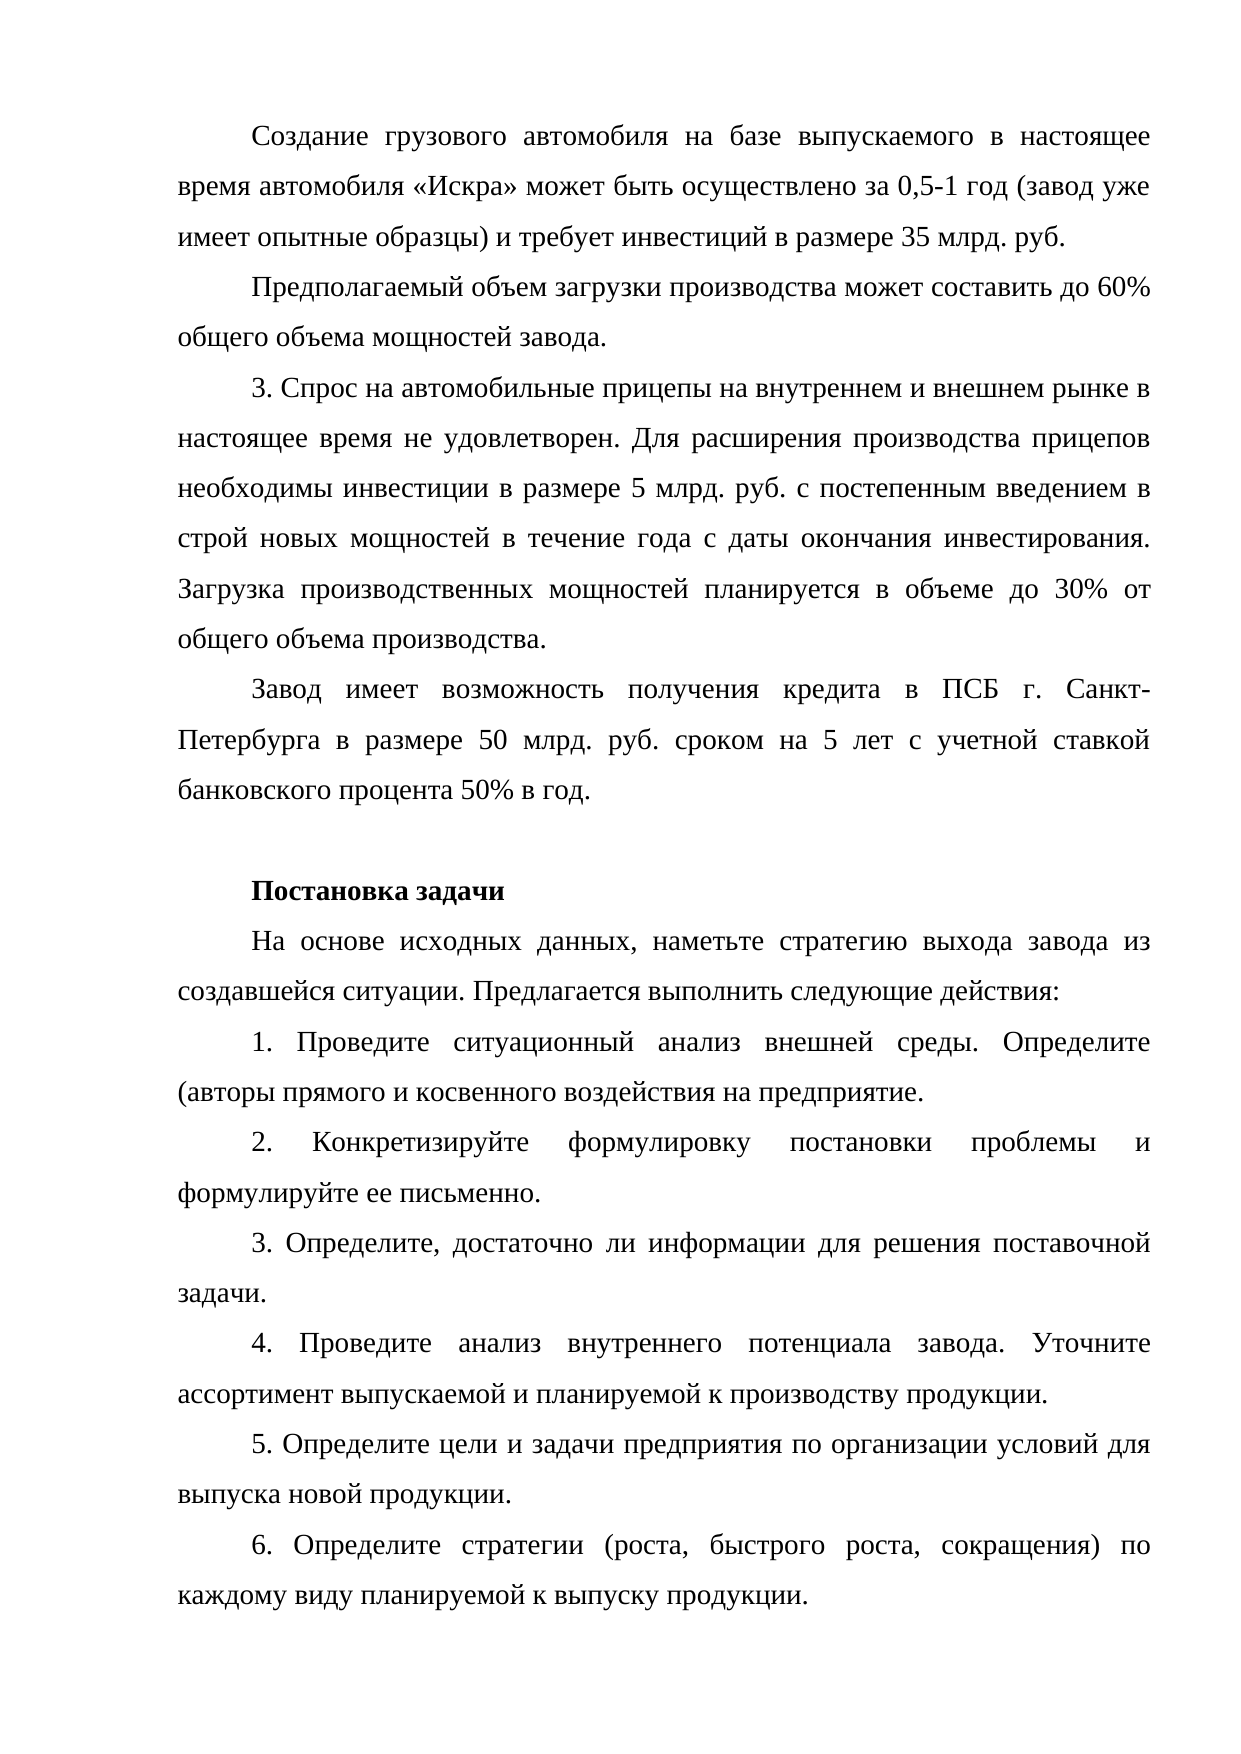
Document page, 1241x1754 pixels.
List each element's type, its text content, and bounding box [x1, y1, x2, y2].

text 3. Определите, достаточно ли информации для решения поставочной задачи. [177, 1225, 1152, 1309]
text 1. Проведите ситуационный анализ внешней среды. Определите (авторы прямого и косвенного воздействия на предприятие. [177, 1024, 1152, 1108]
text Постановка задачи [177, 873, 1152, 906]
text 6. Определите стратегии (роста, быстрого роста, сокращения) по каждому виду планируемой к выпуску продукции. [177, 1527, 1152, 1611]
text 3. Спрос на автомобильные прицепы на внутреннем и внешнем рынке в настоящее время не удовлетворен. Для расширения производства прицепов необходимы инвестиции в размере 5 млрд. руб. с постепенным введением в строй новых мощностей в течение года с даты окончания инвестирования. Загрузка производственных мощностей планируется в объеме до 30% от общего объема производства. [177, 370, 1152, 655]
text Завод имеет возможность получения кредита в ПСБ г. Санкт-Петербурга в размере 50 млрд. руб. сроком на 5 лет с учетной ставкой банковского процента 50% в год. [177, 672, 1152, 806]
text Предполагаемый объем загрузки производства может составить до 60% общего объема мощностей завода. [177, 269, 1152, 353]
text Создание грузового автомобиля на базе выпускаемого в настоящее время автомобиля «Искра» может быть осуществлено за 0,5-1 год (завод уже имеет опытные образцы) и требует инвестиций в размере 35 млрд. руб. [177, 118, 1152, 252]
text 2. Конкретизируйте формулировку постановки проблемы и формулируйте ее письменно. [177, 1124, 1152, 1208]
text На основе исходных данных, наметьте стратегию выхода завода из создавшейся ситуации. Предлагается выполнить следующие действия: [177, 923, 1152, 1007]
text 4. Проведите анализ внутреннего потенциала завода. Уточните ассортимент выпускаемой и планируемой к производству продукции. [177, 1326, 1152, 1409]
text 5. Определите цели и задачи предприятия по организации условий для выпуска новой продукции. [177, 1426, 1152, 1510]
